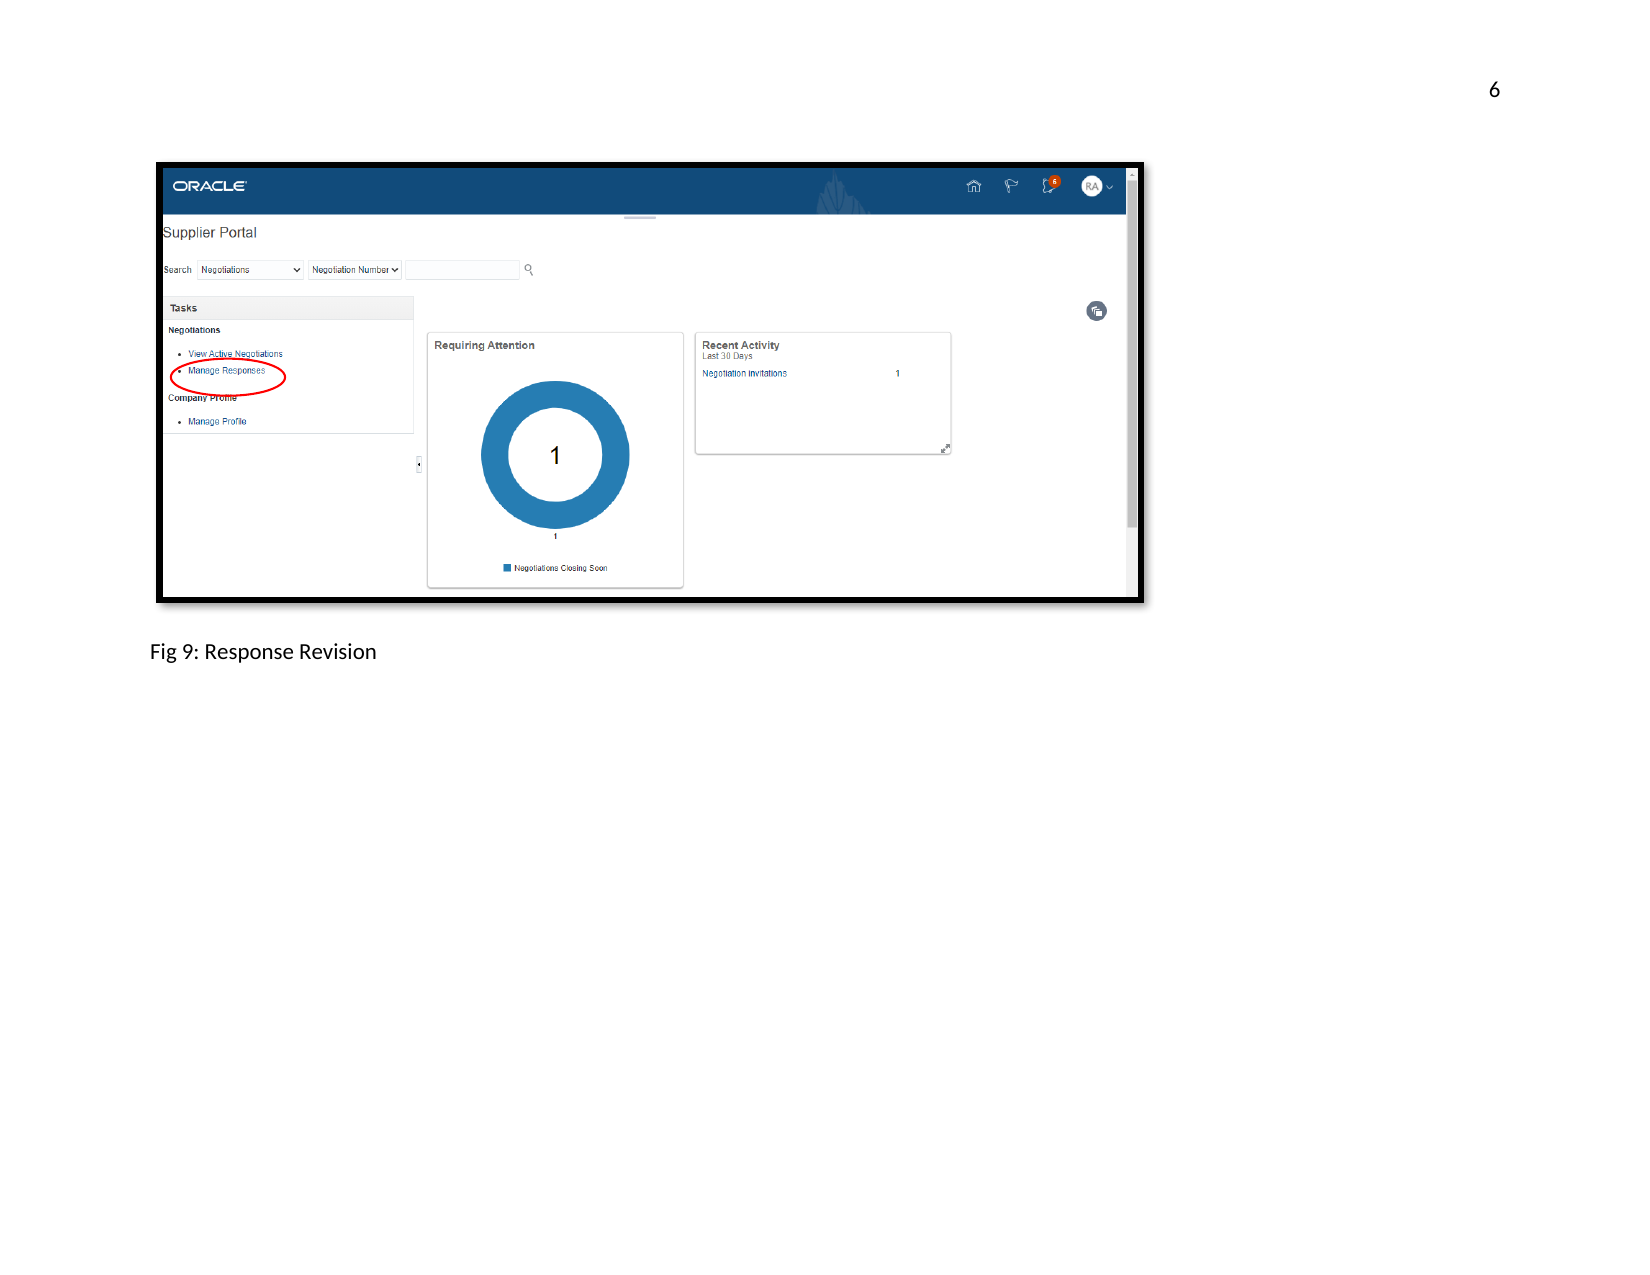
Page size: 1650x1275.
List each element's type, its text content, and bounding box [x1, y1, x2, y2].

text Fig 9: Response Revision [150, 637, 1500, 665]
picture [163, 168, 1138, 597]
